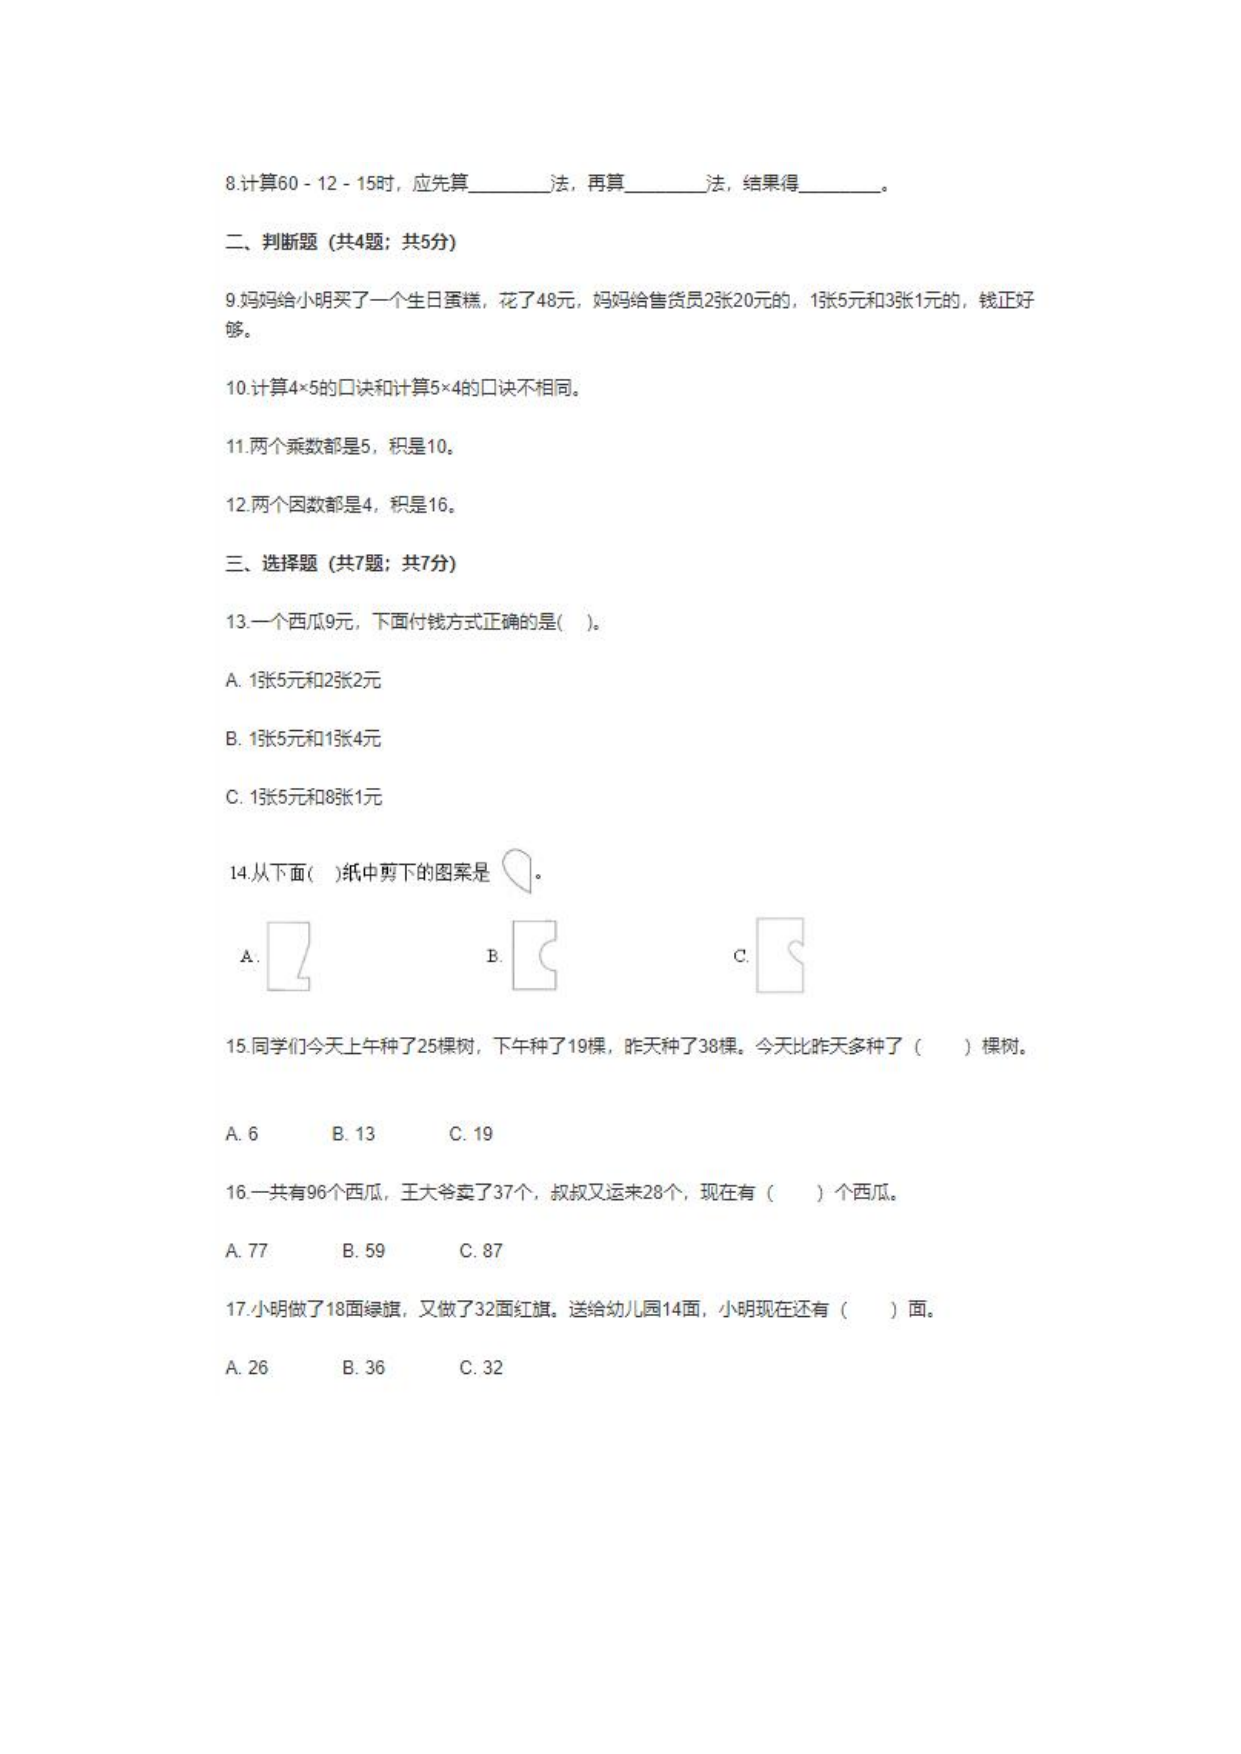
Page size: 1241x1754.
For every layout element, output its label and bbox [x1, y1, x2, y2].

picture [187, 162, 1053, 1396]
